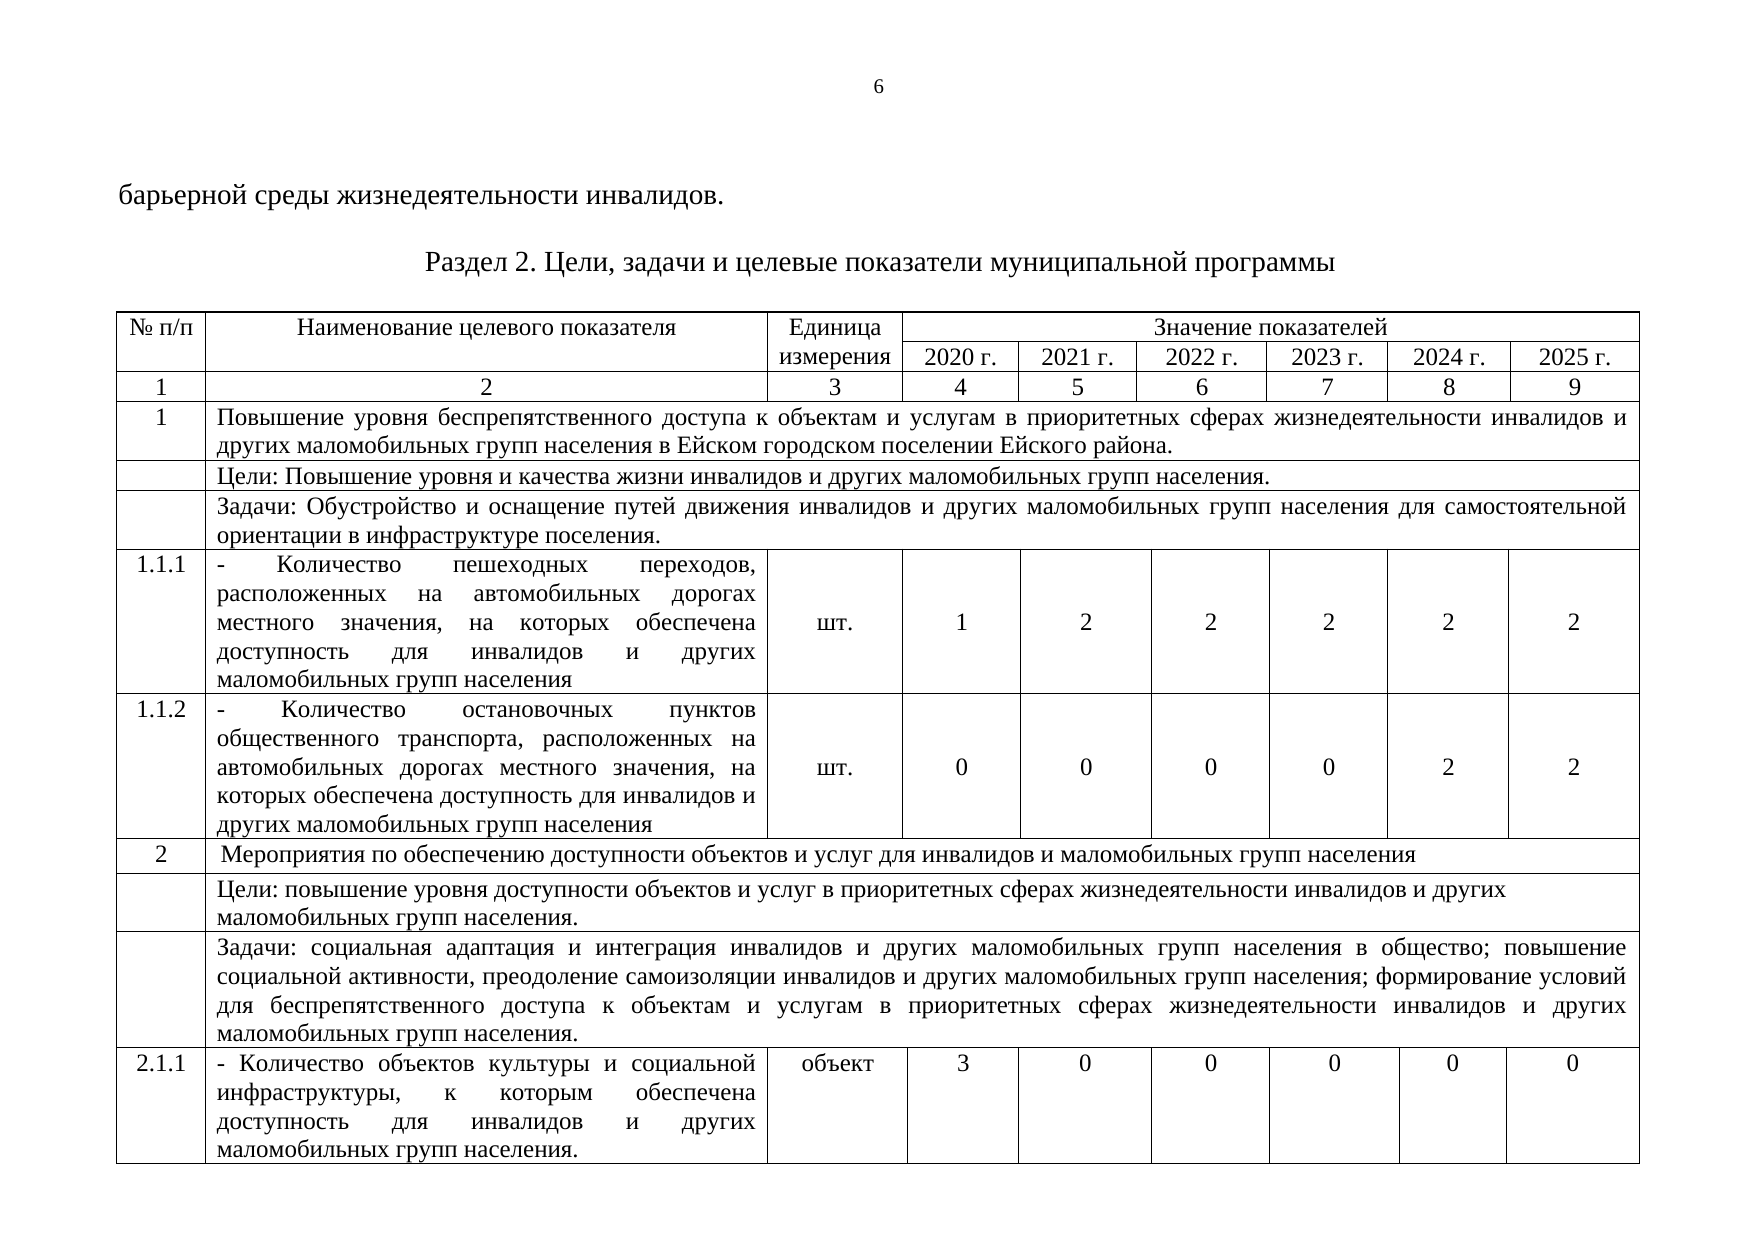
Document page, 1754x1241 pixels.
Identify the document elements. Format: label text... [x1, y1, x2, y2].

table_cell 5 [1019, 372, 1136, 401]
table_cell 0 [1270, 1048, 1399, 1163]
table_cell 8 [1388, 372, 1510, 401]
table_cell 1.1.2 [117, 694, 205, 838]
table_cell 1 [117, 402, 205, 460]
table_cell 2022 г. [1137, 342, 1266, 371]
table_header Единица измерения [768, 313, 902, 371]
table_cell [117, 874, 205, 931]
table_cell 3 [768, 372, 902, 401]
table_cell 3 [908, 1048, 1018, 1163]
text Раздел 2. Цели, задачи и целевые показатели муниципальной программы [118, 244, 1642, 278]
table_cell [117, 932, 205, 1047]
table_cell 0 [1270, 694, 1387, 838]
table_cell 0 [1507, 1048, 1639, 1163]
table_cell 1 [117, 372, 205, 401]
table_cell Цели: Повышение уровня и качества жизни инвалидов и других маломобильных групп населения. [206, 461, 1639, 490]
table_header Значение показателей [903, 313, 1639, 341]
table_cell 2 [1509, 694, 1639, 838]
table_cell 0 [1021, 694, 1151, 838]
table_cell объект [768, 1048, 907, 1163]
table_cell шт. [768, 694, 902, 838]
table_cell 2 [1388, 550, 1508, 693]
table_cell 1 [903, 550, 1020, 693]
table_cell 2 [1388, 694, 1508, 838]
table_cell 2023 г. [1267, 342, 1387, 371]
table_header № п/п [117, 313, 205, 371]
table_cell Задачи: социальная адаптация и интеграция инвалидов и других маломобильных групп населения в общество; повышение социальной активности, преодоление самоизоляции инвалидов и других маломобильных групп населения; формирование условий для беспрепятственного доступа к объектам и услугам в приоритетных сферах жизнедеятельности инвалидов и других маломобильных групп населения. [206, 932, 1639, 1047]
table_cell - Количество остановочных пунктов общественного транспорта, расположенных на автомобильных дорогах местного значения, на которых обеспечена доступность для инвалидов и других маломобильных групп населения [206, 694, 767, 838]
table_cell 2 [1509, 550, 1639, 693]
table_cell шт. [768, 550, 902, 693]
table_cell Цели: повышение уровня доступности объектов и услуг в приоритетных сферах жизнедеятельности инвалидов и других маломобильных групп населения. [206, 874, 1639, 931]
table_cell 4 [903, 372, 1018, 401]
table_cell 2021 г. [1019, 342, 1136, 371]
table_cell Мероприятия по обеспечению доступности объектов и услуг для инвалидов и маломобильных групп населения [206, 839, 1639, 873]
table_header Наименование целевого показателя [206, 313, 767, 371]
table_cell 2025 г. [1511, 342, 1639, 371]
table_cell 0 [1152, 694, 1269, 838]
table_cell - Количество пешеходных переходов, расположенных на автомобильных дорогах местного значения, на которых обеспечена доступность для инвалидов и других маломобильных групп населения [206, 550, 767, 693]
table_cell 2024 г. [1388, 342, 1510, 371]
table_cell 7 [1267, 372, 1387, 401]
table_cell 2 [1270, 550, 1387, 693]
table_cell Повышение уровня беспрепятственного доступа к объектам и услугам в приоритетных сферах жизнедеятельности инвалидов и других маломобильных групп населения в Ейском городском поселении Ейского района. [206, 402, 1639, 460]
table_cell 0 [903, 694, 1020, 838]
table_cell 2 [1021, 550, 1151, 693]
table_cell - Количество объектов культуры и социальной инфраструктуры, к которым обеспечена доступность для инвалидов и других маломобильных групп населения. [206, 1048, 767, 1163]
table_cell 2020 г. [903, 342, 1018, 371]
table_cell [117, 491, 205, 548]
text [118, 177, 1642, 211]
table_cell 6 [1137, 372, 1266, 401]
table_cell 2.1.1 [117, 1048, 205, 1163]
table_cell Задачи: Обустройство и оснащение путей движения инвалидов и других маломобильных групп населения для самостоятельной ориентации в инфраструктуре поселения. [206, 491, 1639, 548]
table_cell 2 [117, 839, 205, 873]
table_cell 9 [1511, 372, 1639, 401]
table_cell 1.1.1 [117, 550, 205, 693]
table_cell 2 [1152, 550, 1269, 693]
table_cell 0 [1019, 1048, 1151, 1163]
table_cell [117, 461, 205, 490]
table_cell 0 [1400, 1048, 1506, 1163]
table_cell 0 [1152, 1048, 1269, 1163]
table_cell 2 [206, 372, 767, 401]
